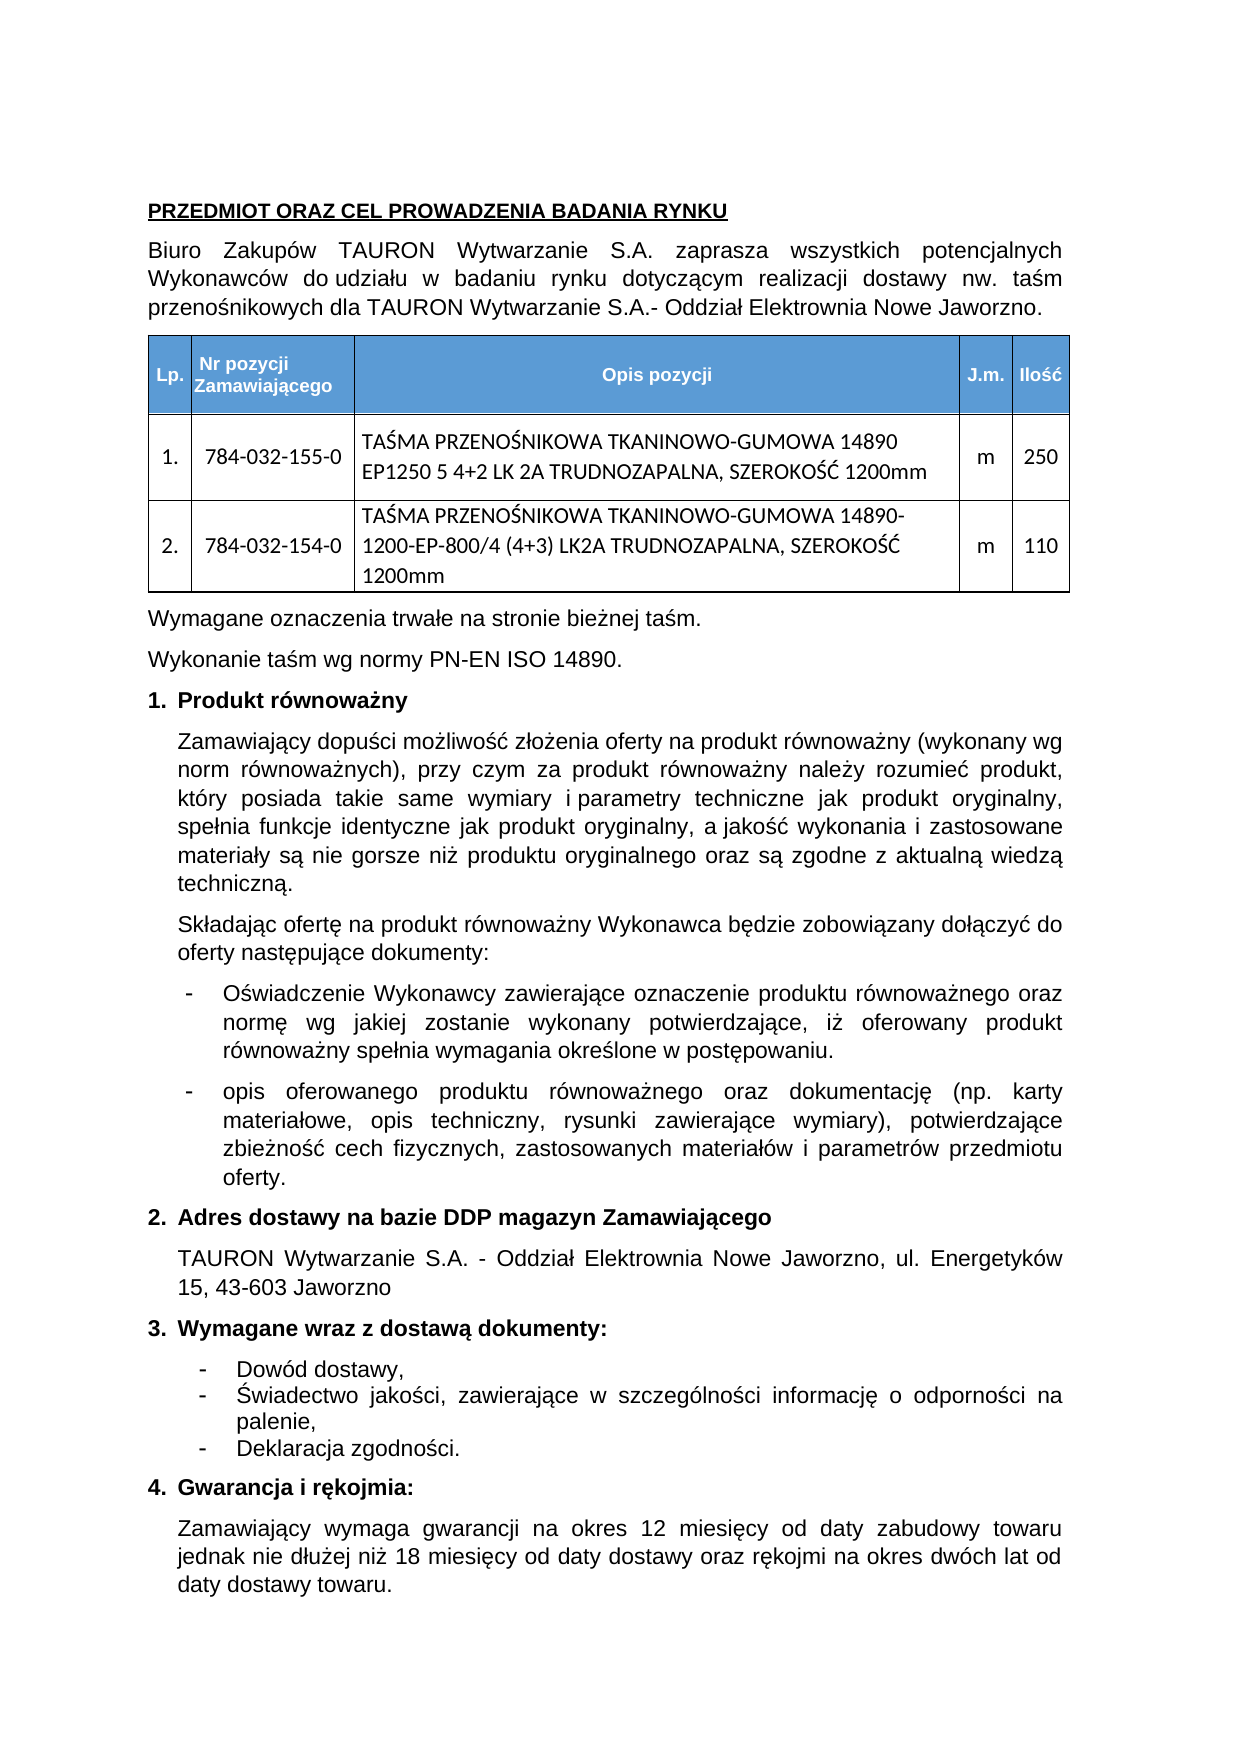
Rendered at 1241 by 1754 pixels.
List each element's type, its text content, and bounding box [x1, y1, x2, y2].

table_cell m [960, 415, 1012, 500]
list Dowód dostawy, [199, 1356, 1063, 1382]
text Wykonanie taśm wg normy PN-EN ISO 14890. [148, 646, 1063, 672]
text Zamawiający wymaga gwarancji na okres 12 miesięcy od daty zabudowy towaru jednak nie dłużej niż 18 miesięcy od daty dostawy oraz rękojmi na okres dwóch lat od daty dostawy towaru. [177, 1514, 1063, 1598]
list Świadectwo jakości, zawierające w szczególności informację o odporności na palenie, [199, 1382, 1063, 1435]
table_cell TAŚMA PRZENOŚNIKOWA TKANINOWO-GUMOWA 14890-1200-EP-800/4 (4+3) LK2A TRUDNOZAPALNA, SZEROKOŚĆ 1200mm [355, 501, 959, 591]
text PRZEDMIOT ORAZ CEL PROWADZENIA BADANIA RYNKU [148, 198, 1063, 222]
list Produkt równoważny [148, 687, 1063, 713]
table_cell 784-032-155-0 [192, 415, 354, 500]
table_header Opis pozycji [355, 336, 959, 413]
table_cell 250 [1013, 415, 1069, 500]
text Wymagane oznaczenia trwałe na stronie bieżnej taśm. [148, 605, 1063, 631]
list Oświadczenie Wykonawcy zawierające oznaczenie produktu równoważnego oraz normę wg jakiej zostanie wykonany potwierdzające, iż oferowany produkt równoważny spełnia wymagania określone w postępowaniu. [185, 980, 1063, 1063]
table_cell 110 [1013, 501, 1069, 591]
table_header Nr pozycji Zamawiającego [192, 336, 354, 413]
table_cell 784-032-154-0 [192, 501, 354, 591]
table_header Ilość [1013, 336, 1069, 413]
text Składając ofertę na produkt równoważny Wykonawca będzie zobowiązany dołączyć do oferty następujące dokumenty: [177, 911, 1063, 966]
text TAURON Wytwarzanie S.A. - Oddział Elektrownia Nowe Jaworzno, ul. Energetyków 15, 43-603 Jaworzno [177, 1245, 1063, 1300]
text Zamawiający dopuści możliwość złożenia oferty na produkt równoważny (wykonany wg norm równoważnych), przy czym za produkt równoważny należy rozumieć produkt, który posiada takie same wymiary i parametry techniczne jak produkt oryginalny, spełnia funkcje identyczne jak produkt oryginalny, a jakość wykonania i zastosowane materiały są nie gorsze niż produktu oryginalnego oraz są zgodne z aktualną wiedzą techniczną. [177, 728, 1063, 896]
list Gwarancja i rękojmia: [148, 1473, 1063, 1500]
list Wymagane wraz z dostawą dokumenty: [148, 1315, 1063, 1341]
text Biuro Zakupów TAURON Wytwarzanie S.A. zaprasza wszystkich potencjalnych Wykonawców do udziału w badaniu rynku dotyczącym realizacji dostawy nw. taśm przenośnikowych dla TAURON Wytwarzanie S.A.- Oddział Elektrownia Nowe Jaworzno. [148, 237, 1063, 320]
table_cell 1. [149, 415, 191, 500]
table_cell m [960, 501, 1012, 591]
list Adres dostawy na bazie DDP magazyn Zamawiającego [148, 1204, 1063, 1231]
list Deklaracja zgodności. [199, 1435, 1063, 1461]
table_header Lp. [149, 336, 191, 413]
table_cell 2. [149, 501, 191, 591]
table_header J.m. [960, 336, 1012, 413]
table_cell TAŚMA PRZENOŚNIKOWA TKANINOWO-GUMOWA 14890 EP1250 5 4+2 LK 2A TRUDNOZAPALNA, SZEROKOŚĆ 1200mm [355, 415, 959, 500]
list opis oferowanego produktu równoważnego oraz dokumentację (np. karty materiałowe, opis techniczny, rysunki zawierające wymiary), potwierdzające zbieżność cech fizycznych, zastosowanych materiałów i parametrów przedmiotu oferty. [185, 1078, 1063, 1190]
